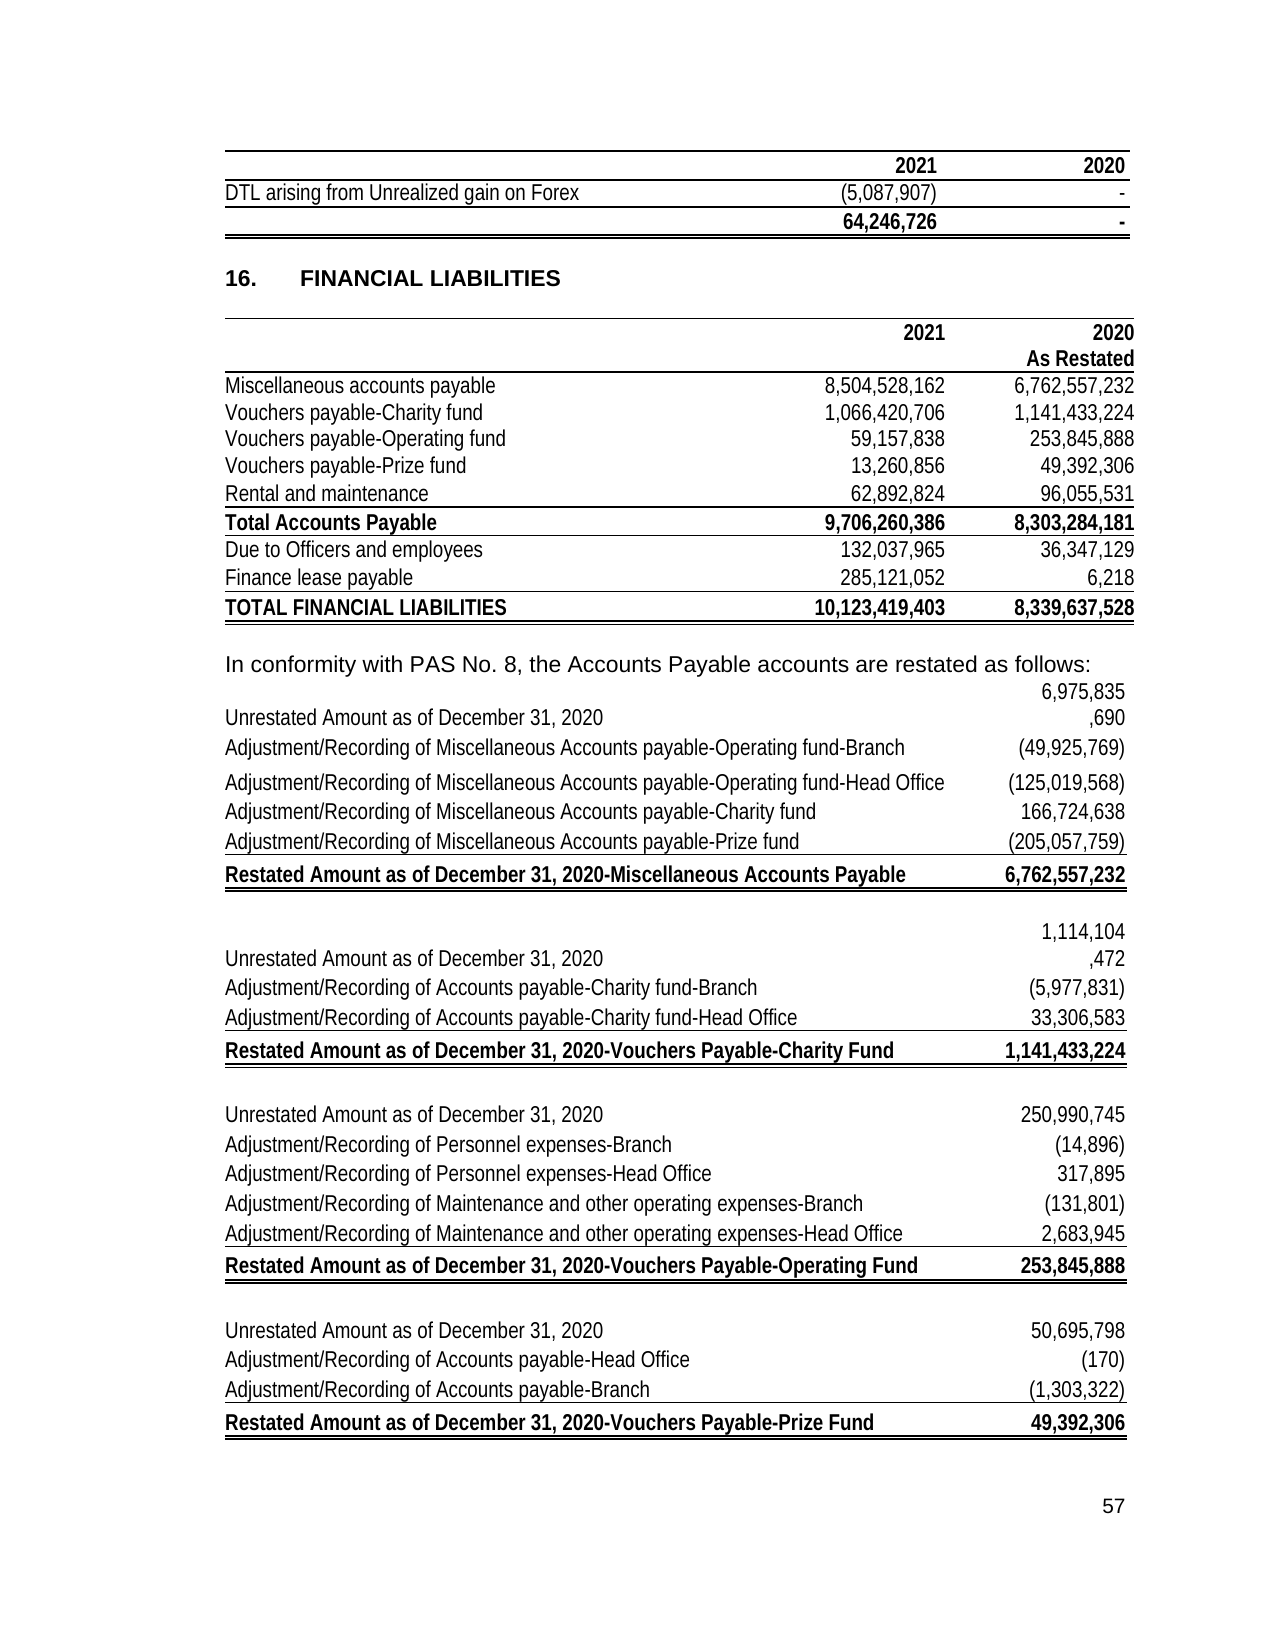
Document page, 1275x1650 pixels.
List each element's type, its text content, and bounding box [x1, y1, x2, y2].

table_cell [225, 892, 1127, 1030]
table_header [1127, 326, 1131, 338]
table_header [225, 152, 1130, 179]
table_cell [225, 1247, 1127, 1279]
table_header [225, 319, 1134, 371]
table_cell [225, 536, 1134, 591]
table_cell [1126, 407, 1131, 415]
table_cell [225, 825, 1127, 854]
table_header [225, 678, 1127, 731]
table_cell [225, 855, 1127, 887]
list 16. FINANCIAL LIABILITIES [225, 265, 1125, 291]
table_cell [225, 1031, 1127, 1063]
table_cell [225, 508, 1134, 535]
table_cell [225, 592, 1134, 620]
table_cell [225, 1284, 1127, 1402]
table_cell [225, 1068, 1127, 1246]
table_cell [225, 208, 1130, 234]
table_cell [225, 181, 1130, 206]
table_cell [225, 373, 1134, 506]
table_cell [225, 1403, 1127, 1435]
text In conformity with PAS No. 8, the Accounts Payable accounts are restated as follows: [225, 651, 1125, 678]
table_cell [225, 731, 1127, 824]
